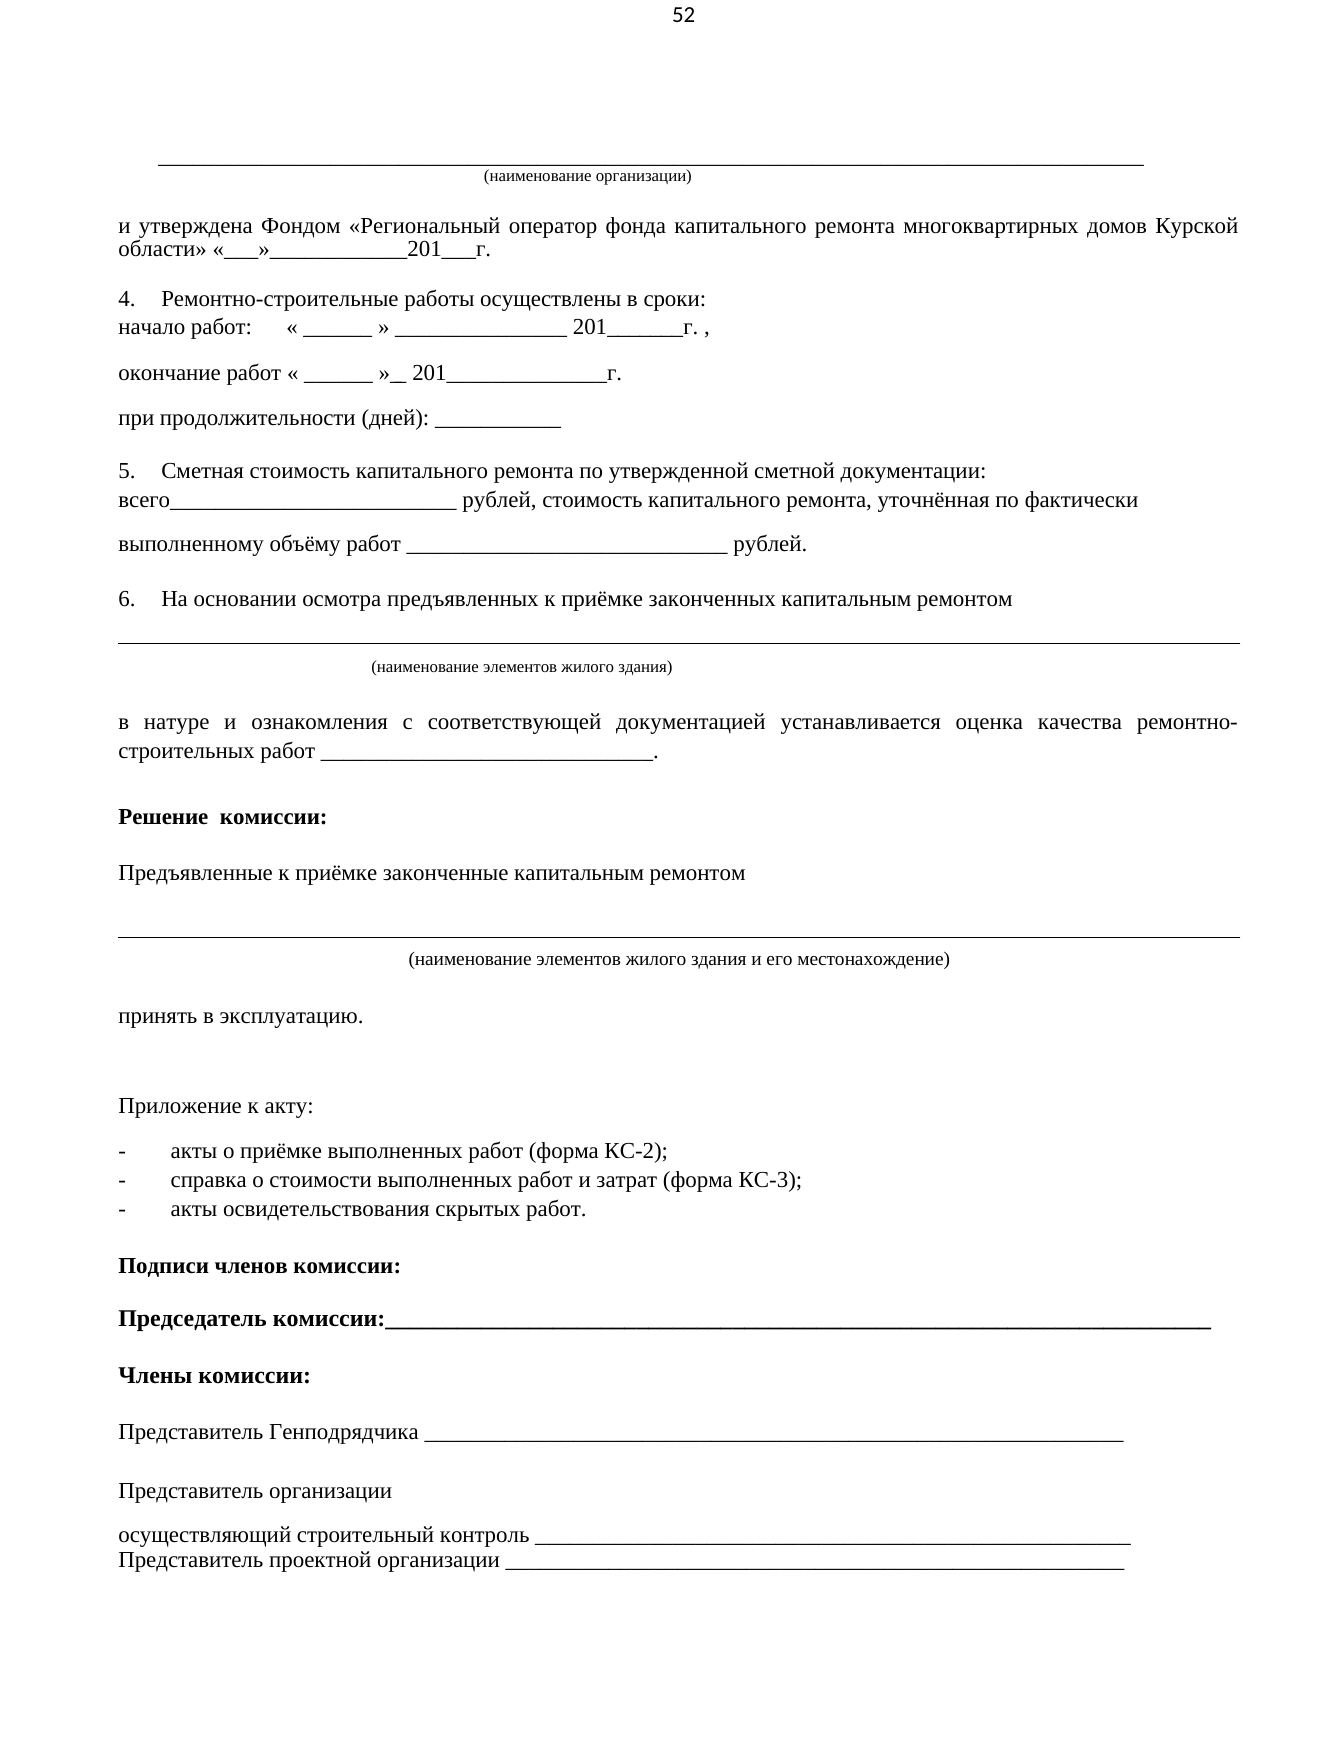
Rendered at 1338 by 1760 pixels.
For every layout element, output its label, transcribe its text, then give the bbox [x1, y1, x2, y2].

text Решение комиссии: [118, 801, 1240, 831]
list На основании осмотра предъявленных к приёмке законченных капитальным ремонтом [118, 583, 1240, 612]
text окончание работ « ______ » 201 г. [118, 357, 1240, 386]
text Предъявленные к приёмке законченные капитальным ремонтом [118, 862, 1240, 885]
text выполненному объёму работ ____________________________ рублей. [118, 530, 1240, 556]
text и утверждена Фондом «Региональный оператор фонда капитального ремонта многоквартирных домов Курской области» «___»____________201___г. [118, 215, 1240, 261]
text Представитель организации [118, 1465, 1240, 1507]
list справка о стоимости выполненных работ и затрат (форма КС-3); [118, 1164, 1240, 1193]
text Представитель проектной организации ______________________________________________________ [118, 1549, 1240, 1572]
text Представитель Генподрядчика _____________________________________________________________ [118, 1405, 1240, 1448]
list акты о приёмке выполненных работ (форма КС-2); [118, 1136, 1240, 1164]
text принять в эксплуатацию. [118, 1000, 1240, 1029]
text Подписи членов комиссии: [118, 1250, 1240, 1279]
list Сметная стоимость капитального ремонта по утвержденной сметной документации: [118, 456, 1240, 484]
text начало работ: « ______ » _______________ 201 г. , [118, 312, 1240, 340]
text осуществляющий строительный контроль ____________________________________________________ [118, 1524, 1240, 1547]
text (наименование элементов жилого здания и его местонахождение) [118, 955, 1240, 984]
text в натуре и ознакомления с соответствующей документацией устанавливается оценка качества ремонтно-строительных работ _____________________________. [118, 706, 1240, 764]
text при продолжительности (дней): ___________ [118, 402, 1240, 431]
text всего_________________________ рублей, стоимость капитального ремонта, уточнённая по фактически [118, 484, 1240, 513]
text (наименование организации) [118, 175, 1240, 198]
list Ремонтно-строительные работы осуществлены в сроки: [118, 283, 1240, 312]
list акты освидетельствования скрытых работ. [118, 1193, 1240, 1222]
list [118, 118, 1240, 175]
text Председатель комиссии:_____________________________________________________________________ [118, 1307, 1240, 1331]
text Члены комиссии: [118, 1364, 1240, 1388]
text Приложение к акту: [118, 1091, 1240, 1119]
text (наименование элементов жилого здания) [118, 661, 1240, 690]
